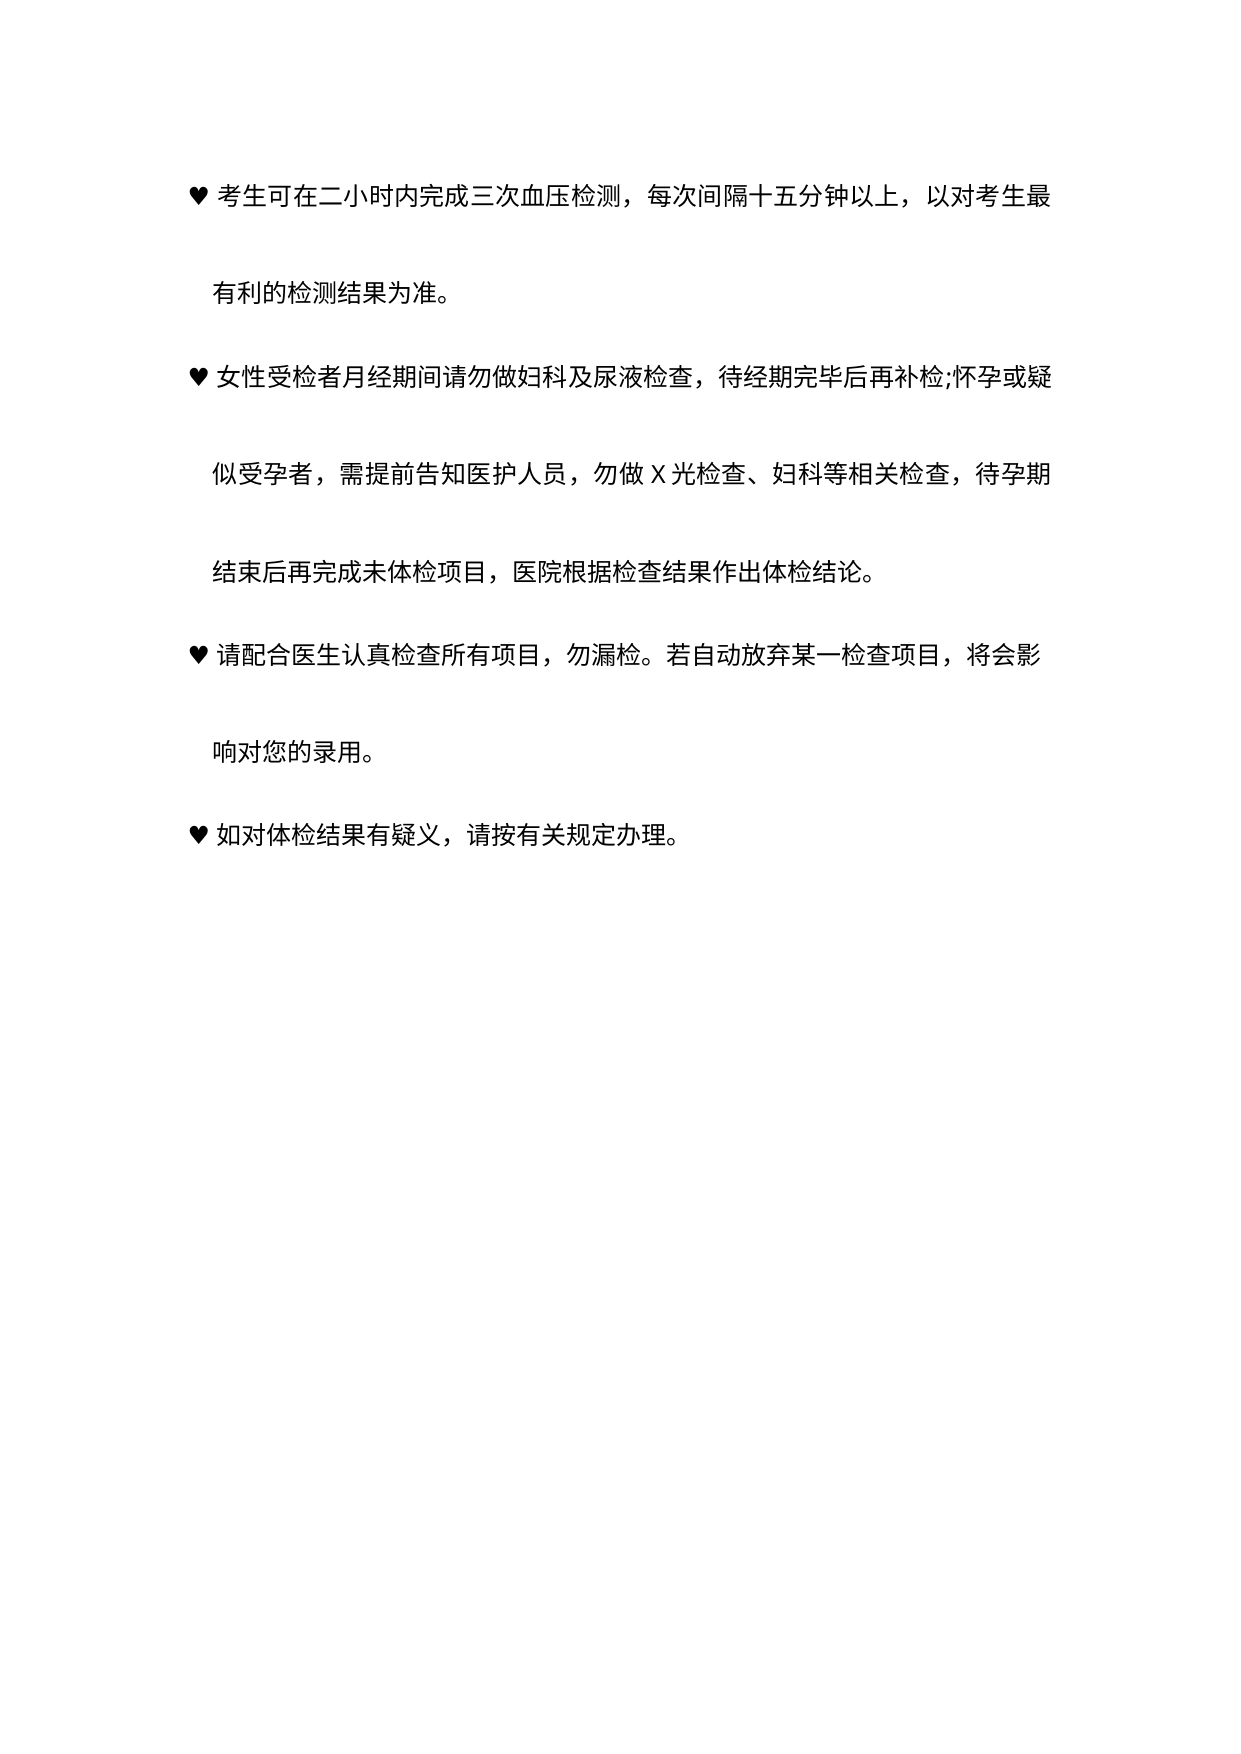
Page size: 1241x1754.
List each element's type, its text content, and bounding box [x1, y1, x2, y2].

text ♥ 请配合医生认真检查所有项目，勿漏检。若自动放弃某一检查项目，将会影响对您的录用。 [187, 621, 1053, 783]
text ♥ 考生可在二小时内完成三次血压检测，每次间隔十五分钟以上，以对考生最有利的检测结果为准。 [187, 162, 1053, 324]
text ♥ 女性受检者月经期间请勿做妇科及尿液检查，待经期完毕后再补检;怀孕或疑似受孕者，需提前告知医护人员，勿做X光检查、妇科等相关检查，待孕期结束后再完成未体检项目，医院根据检查结果作出体检结论。 [187, 343, 1053, 603]
text ♥ 如对体检结果有疑义，请按有关规定办理。 [187, 801, 1053, 866]
